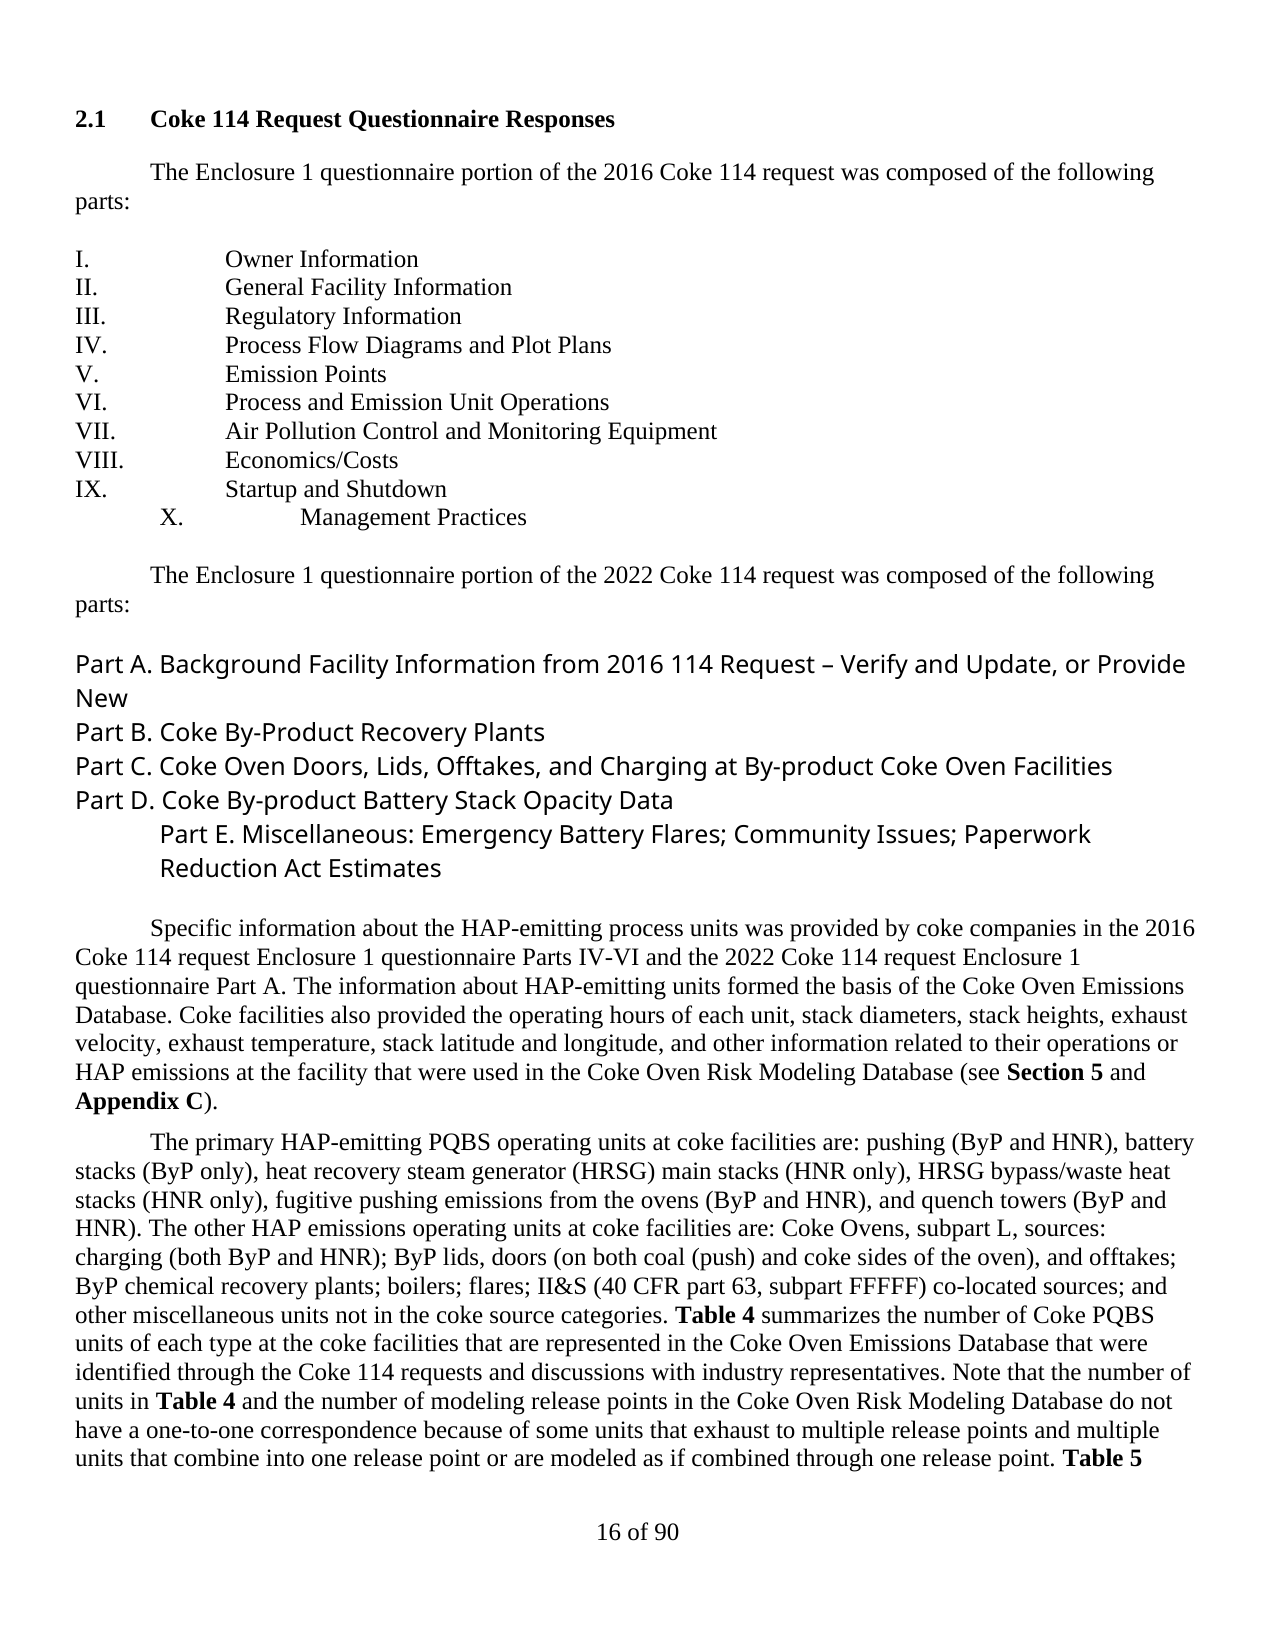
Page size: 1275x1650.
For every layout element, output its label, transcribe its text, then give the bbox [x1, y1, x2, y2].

text X. Management Practices [159, 502, 1200, 531]
text Specific information about the HAP-emitting process units was provided by coke companies in the 2016 Coke 114 request Enclosure 1 questionnaire Parts IV-VI and the 2022 Coke 114 request Enclosure 1 questionnaire Part A. The information about HAP-emitting units formed the basis of the Coke Oven Emissions Database. Coke facilities also provided the operating hours of each unit, stack diameters, stack heights, exhaust velocity, exhaust temperature, stack latitude and longitude, and other information related to their operations or HAP emissions at the facility that were used in the Coke Oven Risk Modeling Database (see Section 5 and Appendix C). [75, 913, 1200, 1115]
text V. Emission Points [75, 359, 1200, 387]
list Owner Information [75, 244, 1200, 272]
text Part A. Background Facility Information from 2016 114 Request – Verify and Update, or Provide New [75, 646, 1200, 714]
text Part C. Coke Oven Doors, Lids, Offtakes, and Charging at By-product Coke Oven Facilities [75, 748, 1200, 782]
text III. Regulatory Information [75, 301, 1200, 330]
text Part E. Miscellaneous: Emergency Battery Flares; Community Issues; Paperwork Reduction Act Estimates [159, 817, 1200, 885]
text VII. Air Pollution Control and Monitoring Equipment [75, 416, 1200, 445]
text VIII. Economics/Costs [75, 445, 1200, 474]
text VI. Process and Emission Unit Operations [75, 387, 1200, 416]
subtitle Coke 114 Request Questionnaire Responses [75, 104, 1200, 132]
text IV. Process Flow Diagrams and Plot Plans [75, 330, 1200, 359]
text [75, 1127, 1200, 1472]
text Part D. Coke By-product Battery Stack Opacity Data [75, 782, 1200, 817]
text Part B. Coke By-Product Recovery Plants [75, 714, 1200, 748]
text The Enclosure 1 questionnaire portion of the 2016 Coke 114 request was composed of the following parts: [75, 157, 1200, 215]
text IX. Startup and Shutdown [75, 474, 1200, 502]
text II. General Facility Information [75, 272, 1200, 301]
text The Enclosure 1 questionnaire portion of the 2022 Coke 114 request was composed of the following parts: [75, 560, 1200, 617]
